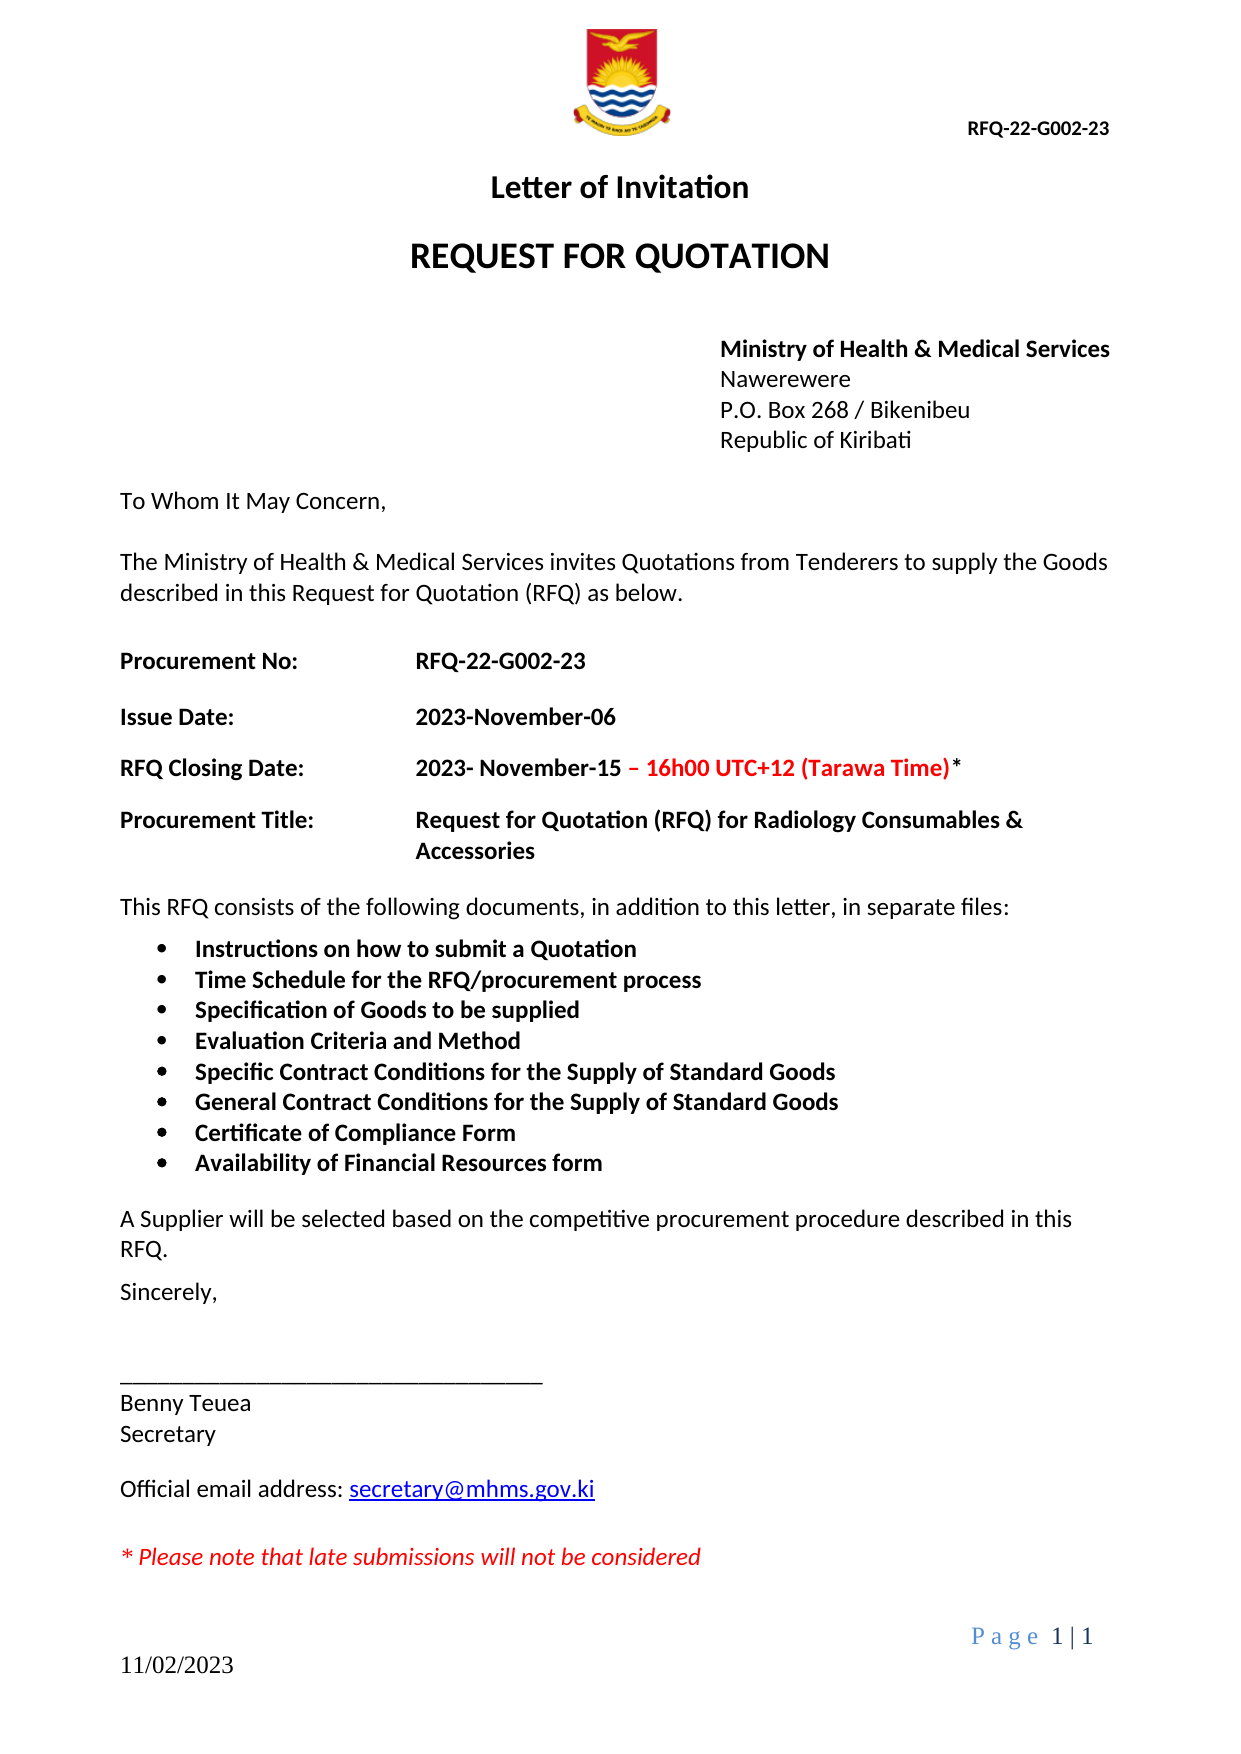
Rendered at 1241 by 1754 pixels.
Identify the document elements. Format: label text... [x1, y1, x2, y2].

list Certificate of Compliance Form [157, 1117, 1120, 1147]
text * Please note that late submissions will not be considered [120, 1541, 1120, 1572]
text Ministry of Health & Medical Services [720, 333, 1120, 363]
text Sincerely, [120, 1276, 1120, 1307]
subtitle RFQ Closing Date: 2023- November-15 – 16h00 UTC+12 (Tarawa Time)* [120, 753, 1120, 783]
subtitle Letter of Invitation [120, 166, 1120, 207]
text A Supplier will be selected based on the competitive procurement procedure described in this RFQ. [120, 1203, 1120, 1264]
text Official email address: secretary@mhms.gov.ki [120, 1473, 1120, 1504]
list Specification of Goods to be supplied [157, 995, 1120, 1025]
subtitle Procurement Title: Request for Quotation (RFQ) for Radiology Consumables & Accessories [120, 804, 1120, 866]
text Nawerewere [720, 363, 1120, 394]
text P.O. Box 268 / Bikenibeu [720, 394, 1120, 424]
text __________________________________ [120, 1357, 1120, 1387]
text Benny Teuea [120, 1387, 1120, 1418]
text To Whom It May Concern, [120, 486, 1120, 516]
list General Contract Conditions for the Supply of Standard Goods [157, 1086, 1120, 1117]
picture [573, 29, 671, 136]
subtitle Procurement No: RFQ-22-G002-23 [120, 645, 1120, 676]
list Evaluation Criteria and Method [157, 1025, 1120, 1056]
subtitle REQUEST FOR QUOTATION [120, 232, 1120, 277]
list Availability of Financial Resources form [157, 1147, 1120, 1178]
list Instructions on how to submit a Quotation [157, 934, 1120, 964]
text Secretary [120, 1418, 1120, 1448]
subtitle Issue Date: 2023-November-06 [120, 701, 1120, 731]
list Time Schedule for the RFQ/procurement process [157, 964, 1120, 995]
text The Ministry of Health & Medical Services invites Quotations from Tenderers to supply the Goods described in this Request for Quotation (RFQ) as below. [120, 547, 1120, 608]
list Specific Contract Conditions for the Supply of Standard Goods [157, 1056, 1120, 1086]
text Republic of Kiribati [720, 424, 1120, 455]
text This RFQ consists of the following documents, in addition to this letter, in separate files: [120, 891, 1120, 921]
